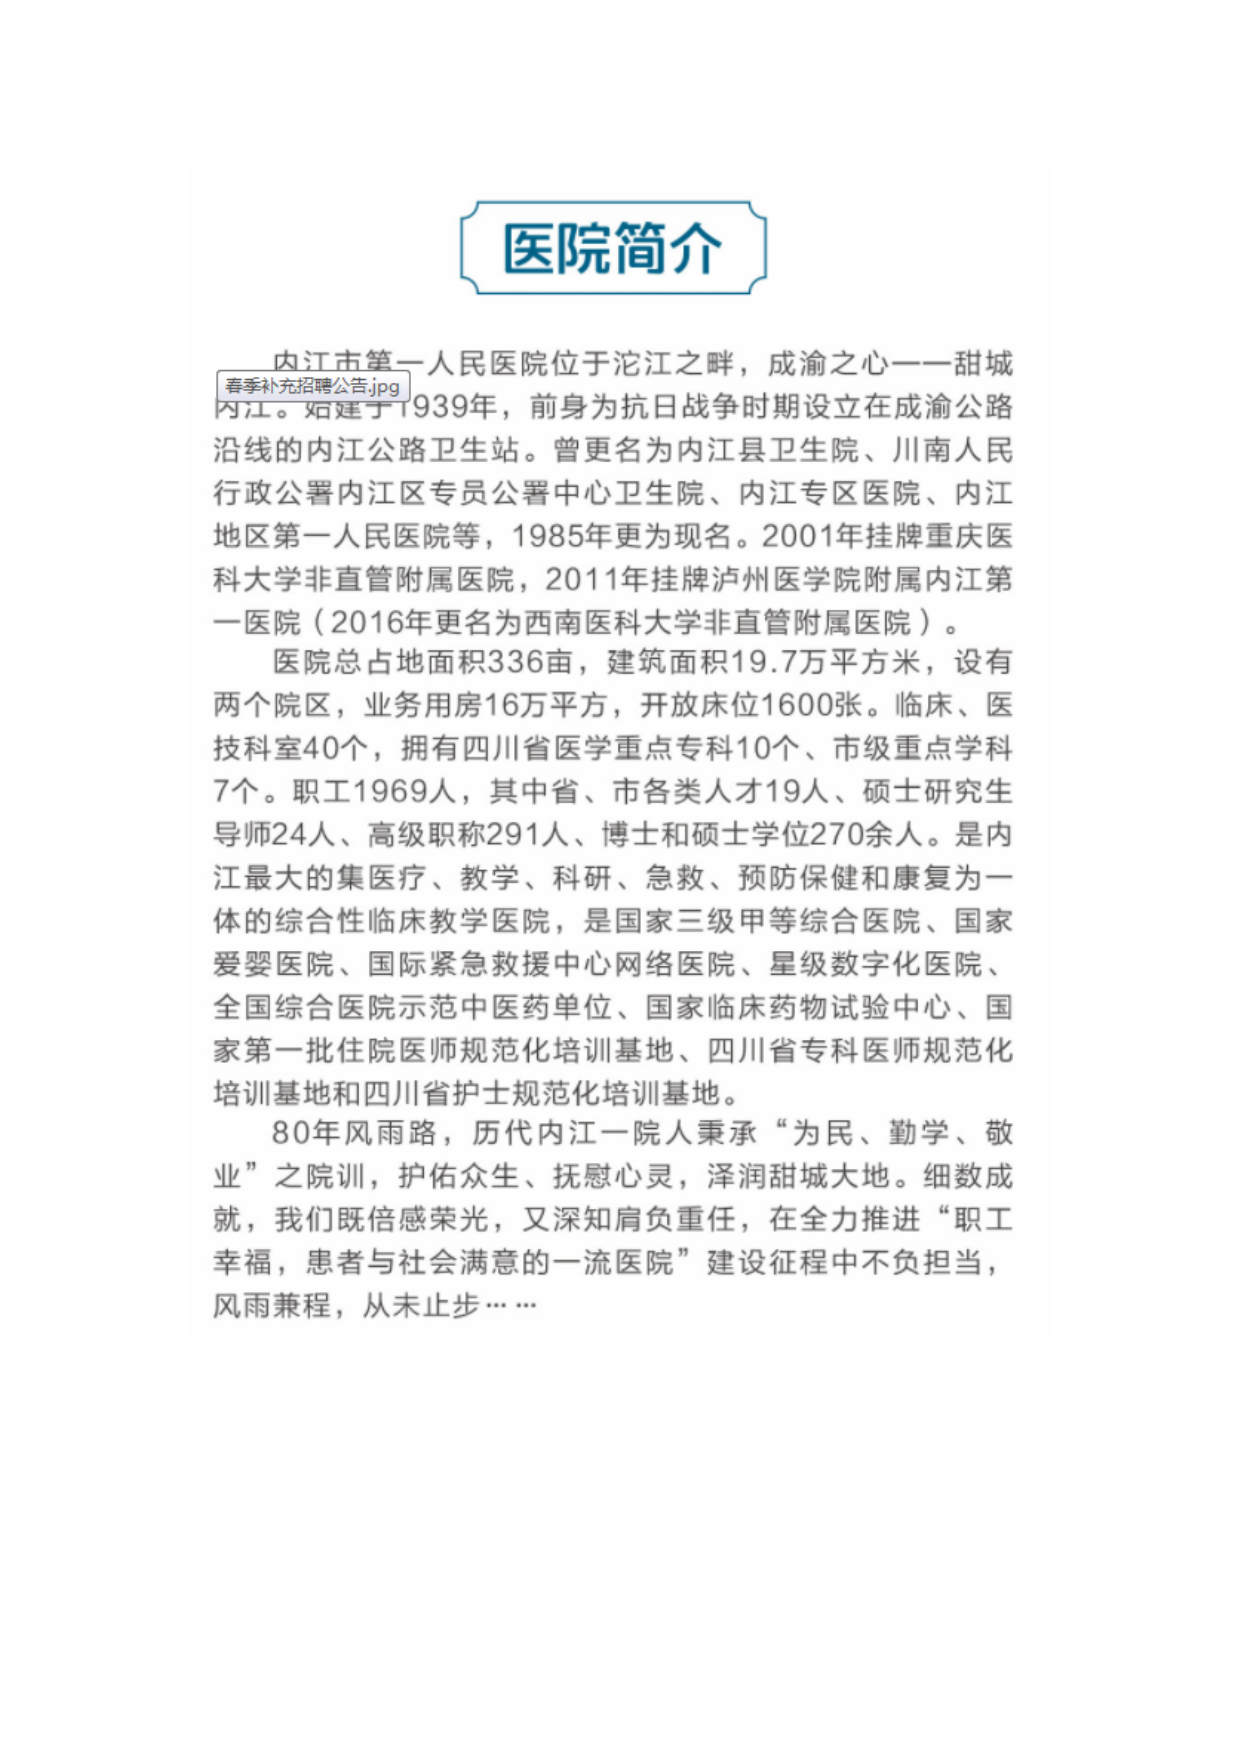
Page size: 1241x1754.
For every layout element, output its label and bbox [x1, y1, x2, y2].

picture [187, 162, 1053, 1343]
